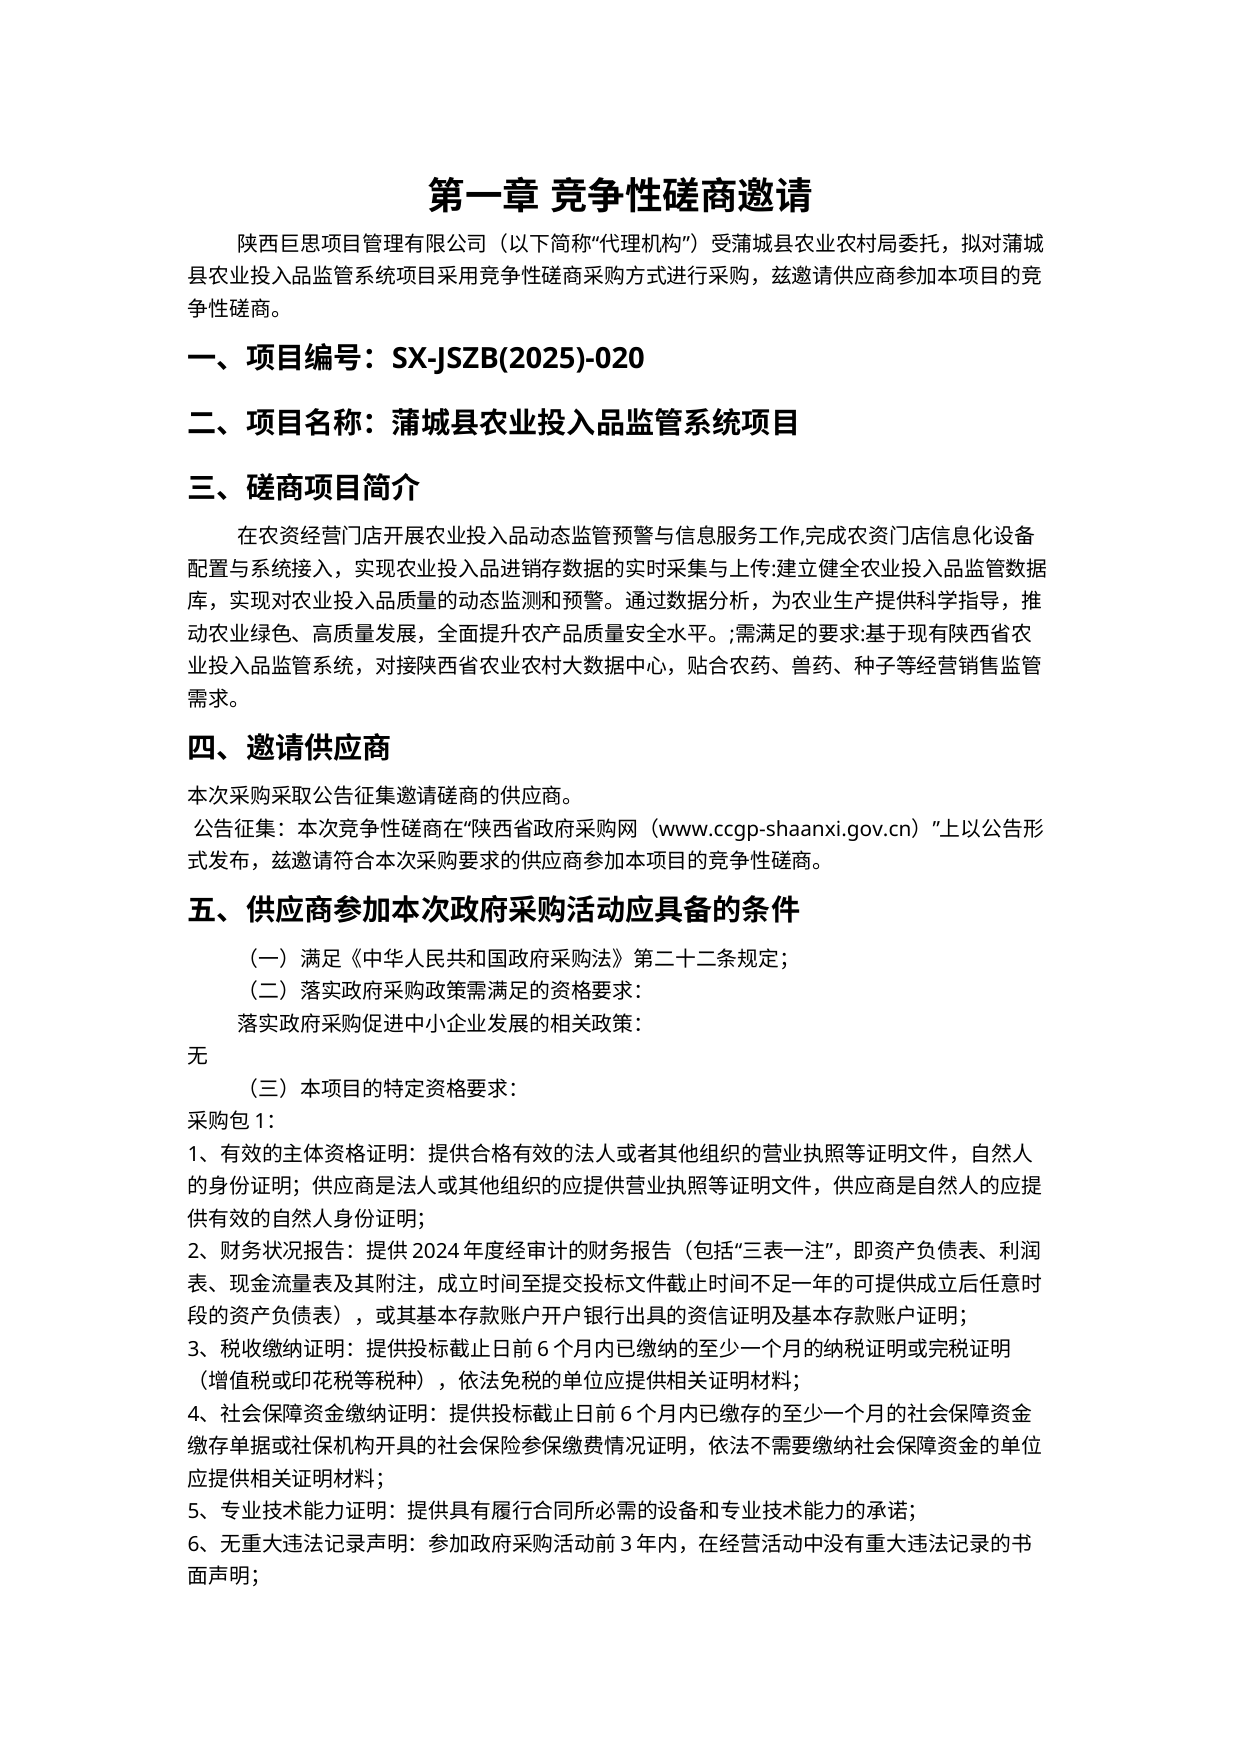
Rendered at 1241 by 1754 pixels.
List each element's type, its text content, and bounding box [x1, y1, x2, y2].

text 1、有效的主体资格证明：提供合格有效的法人或者其他组织的营业执照等证明文件，自然人的身份证明；供应商是法人或其他组织的应提供营业执照等证明文件，供应商是自然人的应提供有效的自然人身份证明； [187, 1137, 1053, 1234]
text 5、专业技术能力证明：提供具有履行合同所必需的设备和专业技术能力的承诺； [187, 1494, 1053, 1527]
text 第一章 竞争性磋商邀请 [187, 162, 1053, 227]
text 二、项目名称：蒲城县农业投入品监管系统项目 [187, 389, 1053, 454]
text 陕西巨思项目管理有限公司（以下简称“代理机构”）受蒲城县农业农村局委托，拟对蒲城县农业投入品监管系统项目采用竞争性磋商采购方式进行采购，兹邀请供应商参加本项目的竞争性磋商。 [187, 227, 1053, 324]
text 无 [187, 1039, 1053, 1072]
text 五、供应商参加本次政府采购活动应具备的条件 [187, 877, 1053, 942]
text 采购包1： [187, 1104, 1053, 1137]
text （二）落实政府采购政策需满足的资格要求： [187, 974, 1053, 1007]
text （三）本项目的特定资格要求： [187, 1072, 1053, 1104]
text 一、项目编号：SX-JSZB(2025)-020 [187, 324, 1053, 389]
text 4、社会保障资金缴纳证明：提供投标截止日前6个月内已缴存的至少一个月的社会保障资金缴存单据或社保机构开具的社会保险参保缴费情况证明，依法不需要缴纳社会保障资金的单位应提供相关证明材料； [187, 1397, 1053, 1494]
text 三、磋商项目简介 [187, 454, 1053, 519]
text 本次采购采取公告征集邀请磋商的供应商。 [187, 779, 1053, 812]
text 四、邀请供应商 [187, 714, 1053, 779]
text 2、财务状况报告：提供2024年度经审计的财务报告（包括“三表一注”，即资产负债表、利润表、现金流量表及其附注，成立时间至提交投标文件截止时间不足一年的可提供成立后任意时段的资产负债表），或其基本存款账户开户银行出具的资信证明及基本存款账户证明； [187, 1234, 1053, 1332]
text 公告征集：本次竞争性磋商在“陕西省政府采购网（www.ccgp-shaanxi.gov.cn）”上以公告形式发布，兹邀请符合本次采购要求的供应商参加本项目的竞争性磋商。 [187, 812, 1053, 877]
text 6、无重大违法记录声明：参加政府采购活动前3年内，在经营活动中没有重大违法记录的书面声明； [187, 1527, 1053, 1592]
text 在农资经营门店开展农业投入品动态监管预警与信息服务工作,完成农资门店信息化设备配置与系统接入，实现农业投入品进销存数据的实时采集与上传:建立健全农业投入品监管数据库，实现对农业投入品质量的动态监测和预警。通过数据分析，为农业生产提供科学指导，推动农业绿色、高质量发展，全面提升农产品质量安全水平。;需满足的要求:基于现有陕西省农业投入品监管系统，对接陕西省农业农村大数据中心，贴合农药、兽药、种子等经营销售监管需求。 [187, 519, 1053, 714]
text 落实政府采购促进中小企业发展的相关政策： [187, 1007, 1053, 1039]
text 3、税收缴纳证明：提供投标截止日前6个月内已缴纳的至少一个月的纳税证明或完税证明（增值税或印花税等税种），依法免税的单位应提供相关证明材料； [187, 1332, 1053, 1397]
text （一）满足《中华人民共和国政府采购法》第二十二条规定； [187, 942, 1053, 974]
